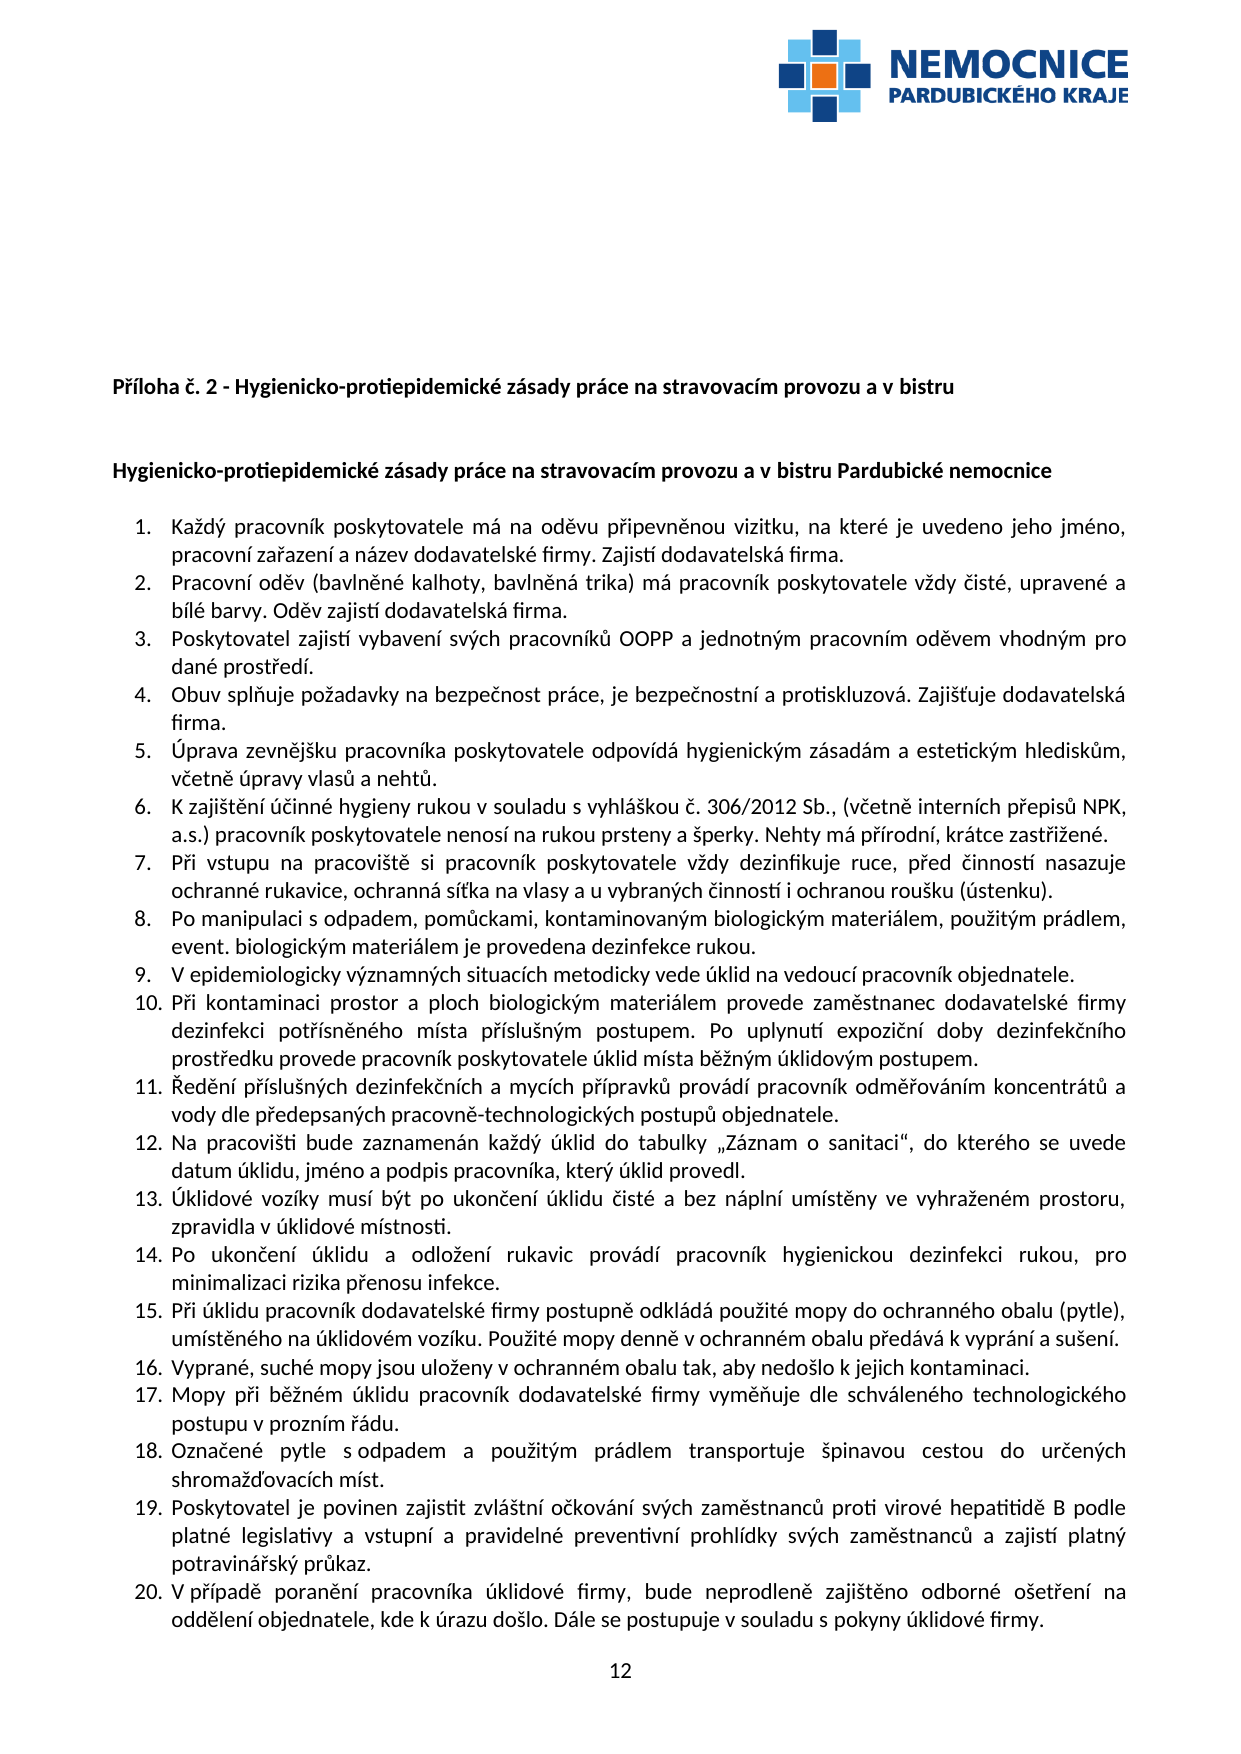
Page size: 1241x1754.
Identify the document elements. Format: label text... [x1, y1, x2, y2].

list Po ukončení úklidu a odložení rukavic provádí pracovník hygienickou dezinfekci rukou, pro minimalizaci rizika přenosu infekce. [134, 1241, 1128, 1297]
list Poskytovatel je povinen zajistit zvláštní očkování svých zaměstnanců proti virové hepatitidě B podle platné legislativy a vstupní a pravidelné preventivní prohlídky svých zaměstnanců a zajistí platný potravinářský průkaz. [134, 1493, 1128, 1577]
list Pracovní oděv (bavlněné kalhoty, bavlněná trika) má pracovník poskytovatele vždy čisté, upravené a bílé barvy. Oděv zajistí dodavatelská firma. [134, 568, 1128, 624]
text Hygienicko-protiepidemické zásady práce na stravovacím provozu a v bistru Pardubické nemocnice [112, 456, 1128, 484]
list Na pracovišti bude zaznamenán každý úklid do tabulky „Záznam o sanitaci“, do kterého se uvede datum úklidu, jméno a podpis pracovníka, který úklid provedl. [134, 1128, 1128, 1184]
list Při kontaminaci prostor a ploch biologickým materiálem provede zaměstnanec dodavatelské firmy dezinfekci potřísněného místa příslušným postupem. Po uplynutí expoziční doby dezinfekčního prostředku provede pracovník poskytovatele úklid místa běžným úklidovým postupem. [134, 988, 1128, 1072]
list Každý pracovník poskytovatele má na oděvu připevněnou vizitku, na které je uvedeno jeho jméno, pracovní zařazení a název dodavatelské firmy. Zajistí dodavatelská firma. [134, 512, 1128, 568]
list V epidemiologicky významných situacích metodicky vede úklid na vedoucí pracovník objednatele. [134, 960, 1128, 988]
picture [777, 28, 1128, 123]
list Mopy při běžném úklidu pracovník dodavatelské firmy vyměňuje dle schváleného technologického postupu v prozním řádu. [134, 1381, 1128, 1437]
list Při úklidu pracovník dodavatelské firmy postupně odkládá použité mopy do ochranného obalu (pytle), umístěného na úklidovém vozíku. Použité mopy denně v ochranném obalu předává k vyprání a sušení. [134, 1297, 1128, 1353]
list Poskytovatel zajistí vybavení svých pracovníků OOPP a jednotným pracovním oděvem vhodným pro dané prostředí. [134, 624, 1128, 680]
list Při vstupu na pracoviště si pracovník poskytovatele vždy dezinfikuje ruce, před činností nasazuje ochranné rukavice, ochranná síťka na vlasy a u vybraných činností i ochranou roušku (ústenku). [134, 848, 1128, 904]
list Vyprané, suché mopy jsou uloženy v ochranném obalu tak, aby nedošlo k jejich kontaminaci. [134, 1353, 1128, 1381]
list K zajištění účinné hygieny rukou v souladu s vyhláškou č. 306/2012 Sb., (včetně interních přepisů NPK, a.s.) pracovník poskytovatele nenosí na rukou prsteny a šperky. Nehty má přírodní, krátce zastřižené. [134, 792, 1128, 848]
list Po manipulaci s odpadem, pomůckami, kontaminovaným biologickým materiálem, použitým prádlem, event. biologickým materiálem je provedena dezinfekce rukou. [134, 904, 1128, 960]
list Obuv splňuje požadavky na bezpečnost práce, je bezpečnostní a protiskluzová. Zajišťuje dodavatelská firma. [134, 680, 1128, 736]
list Ředění příslušných dezinfekčních a mycích přípravků provádí pracovník odměřováním koncentrátů a vody dle předepsaných pracovně-technologických postupů objednatele. [134, 1072, 1128, 1128]
text Příloha č. 2 - Hygienicko-protiepidemické zásady práce na stravovacím provozu a v bistru [112, 372, 1128, 400]
list V případě poranění pracovníka úklidové firmy, bude neprodleně zajištěno odborné ošetření na oddělení objednatele, kde k úrazu došlo. Dále se postupuje v souladu s pokyny úklidové firmy. [134, 1577, 1128, 1633]
list Označené pytle s odpadem a použitým prádlem transportuje špinavou cestou do určených shromažďovacích míst. [134, 1437, 1128, 1493]
list Úprava zevnějšku pracovníka poskytovatele odpovídá hygienickým zásadám a estetickým hlediskům, včetně úpravy vlasů a nehtů. [134, 736, 1128, 792]
list Úklidové vozíky musí být po ukončení úklidu čisté a bez náplní umístěny ve vyhraženém prostoru, zpravidla v úklidové místnosti. [134, 1184, 1128, 1241]
